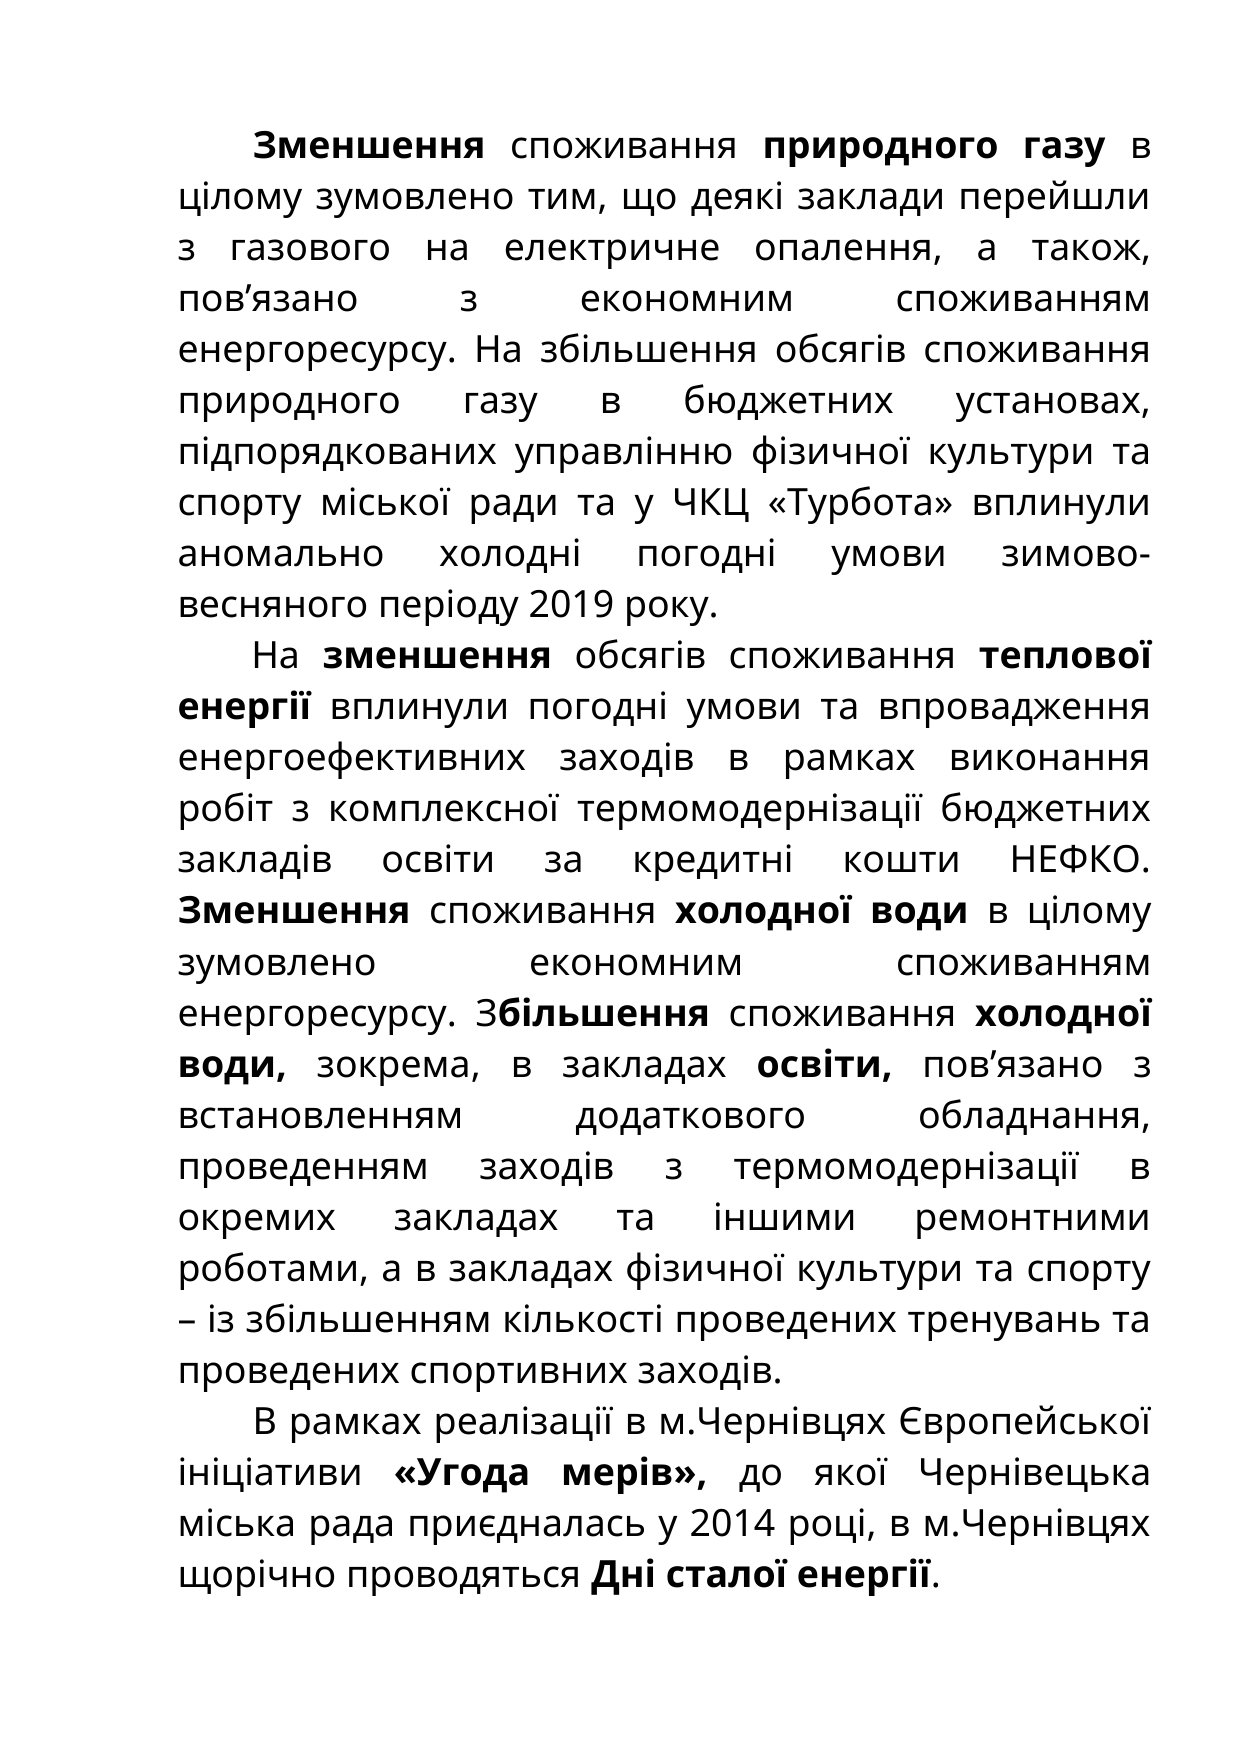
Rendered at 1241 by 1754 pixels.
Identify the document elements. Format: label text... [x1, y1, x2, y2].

text На зменшення обсягів споживання теплової енергії вплинули погодні умови та впровадження енергоефективних заходів в рамках виконання робіт з комплексної термомодернізації бюджетних закладів освіти за кредитні кошти НЕФКО. Зменшення споживання холодної води в цілому зумовлено економним споживанням енергоресурсу. Збільшення споживання холодної води, зокрема, в закладах освіти, пов’язано з встановленням додаткового обладнання, проведенням заходів з термомодернізації в окремих закладах та іншими ремонтними роботами, а в закладах фізичної культури та спорту – із збільшенням кількості проведених тренувань та проведених спортивних заходів. [177, 628, 1152, 1394]
text Зменшення споживання природного газу в цілому зумовлено тим, що деякі заклади перейшли з газового на електричне опалення, а також, пов’язано з економним споживанням енергоресурсу. На збільшення обсягів споживання природного газу в бюджетних установах, підпорядкованих управлінню фізичної культури та спорту міської ради та у ЧКЦ «Турбота» вплинули аномально холодні погодні умови зимово-весняного періоду 2019 року. [177, 118, 1152, 628]
text В рамках реалізації в м.Чернівцях Європейської ініціативи «Угода мерів», до якої Чернівецька міська рада приєдналась у 2014 році, в м.Чернівцях щорічно проводяться Дні сталої енергії. [177, 1394, 1152, 1598]
